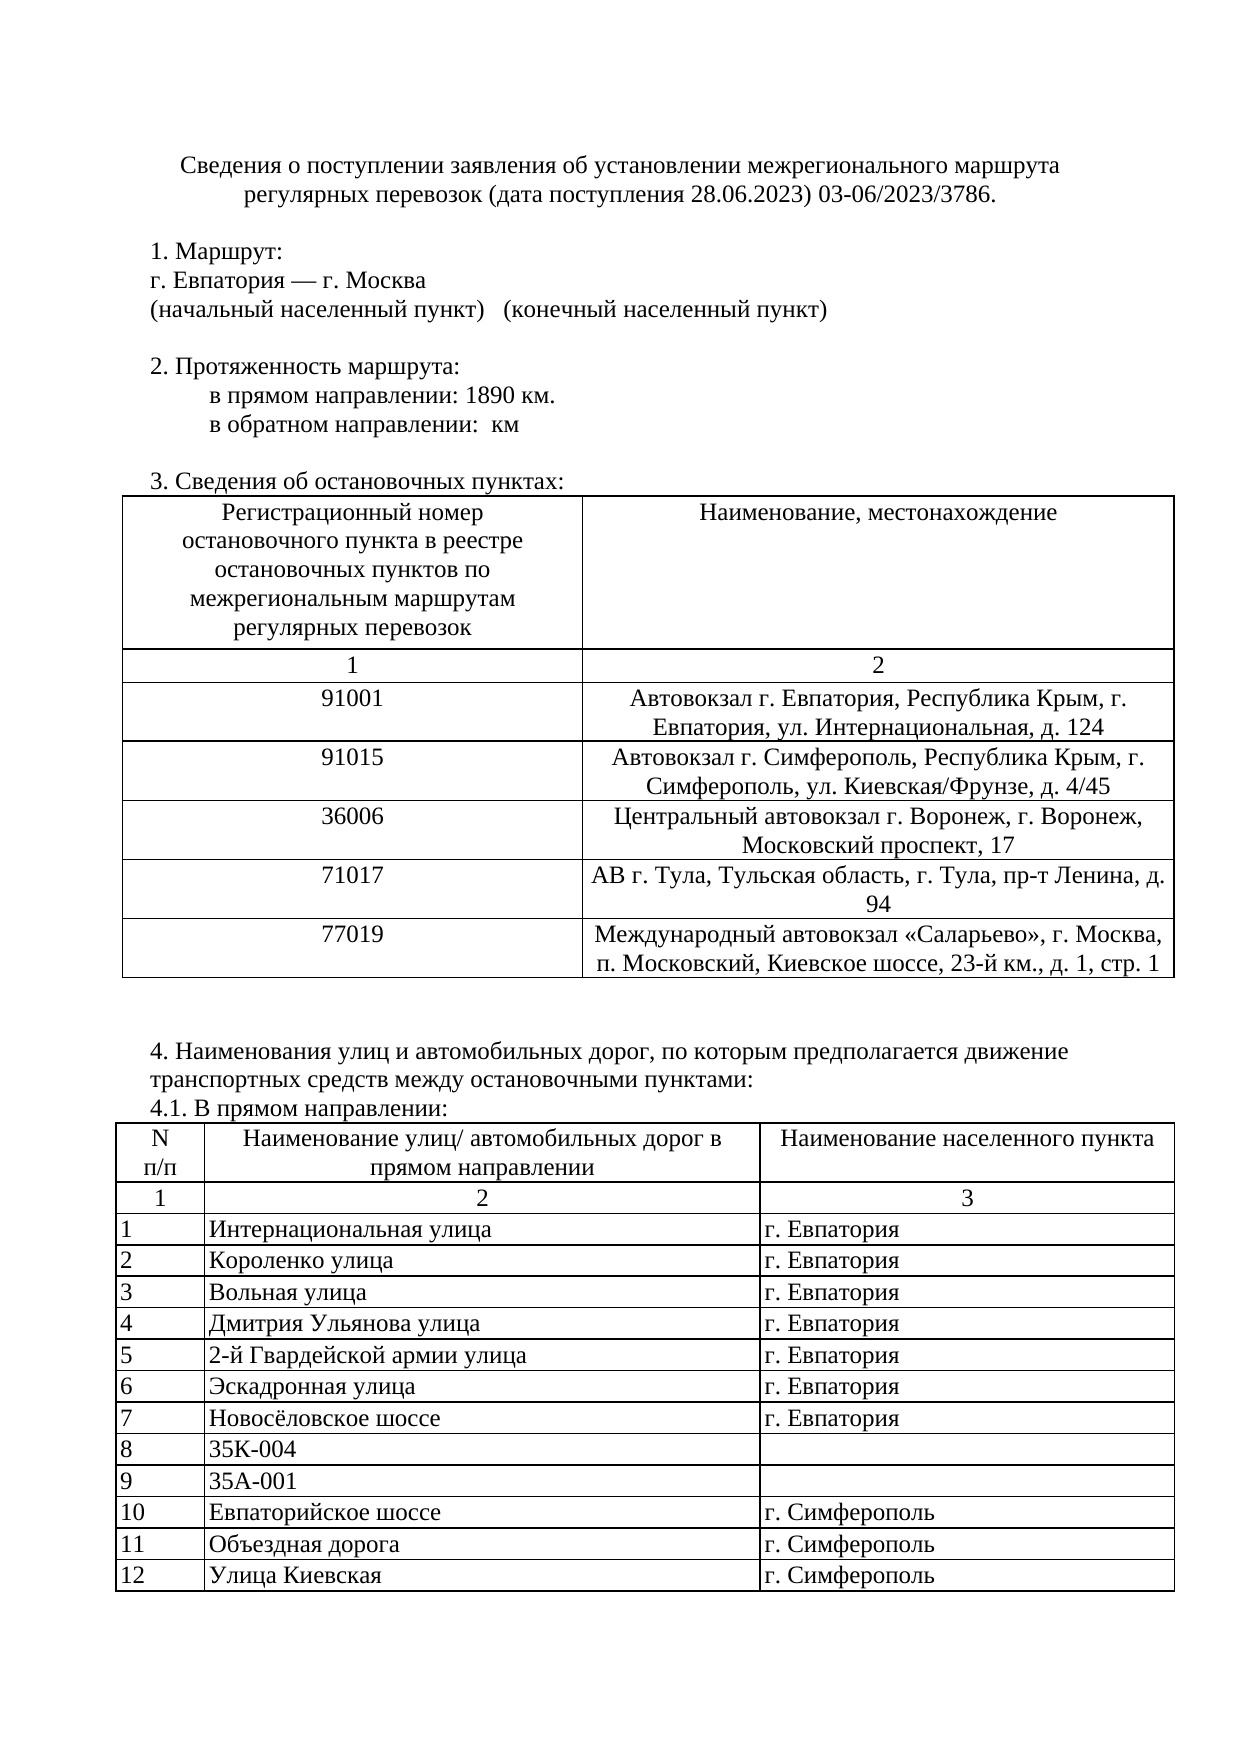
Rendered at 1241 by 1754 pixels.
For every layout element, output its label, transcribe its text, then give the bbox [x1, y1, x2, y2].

table_header Наименование улиц/ автомобильных дорог в прямом направлении [205, 1124, 759, 1181]
table_cell г. Симферополь [761, 1497, 1174, 1527]
table_cell 2 [205, 1183, 759, 1212]
text 2. Протяженность маршрута: [150, 351, 1090, 380]
table_cell 77019 [123, 919, 582, 977]
table_cell г. Евпатория [761, 1308, 1174, 1338]
table_cell 35А-001 [205, 1466, 759, 1496]
table_cell Короленко улица [205, 1246, 759, 1275]
table_cell Эскадронная улица [205, 1371, 759, 1401]
table_cell 91015 [123, 742, 582, 799]
table_cell 11 [117, 1529, 204, 1558]
table_cell г. Симферополь [761, 1560, 1174, 1590]
table_cell Улица Киевская [205, 1560, 759, 1590]
table_cell г. Евпатория [761, 1371, 1174, 1401]
table_header Регистрационный номер остановочного пункта в реестре остановочных пунктов по межрегиональным маршрутам регулярных перевозок [123, 497, 582, 648]
table_cell 10 [117, 1497, 204, 1527]
table_cell 4 [117, 1308, 204, 1338]
table_cell 36006 [123, 801, 582, 858]
table_cell [761, 1434, 1174, 1464]
table_header Наименование, местонахождение [583, 497, 1173, 648]
table_cell г. Евпатория [761, 1340, 1174, 1370]
table_cell г. Евпатория [761, 1214, 1174, 1244]
text в прямом направлении: 1890 км. [150, 380, 1090, 409]
text 1. Маршрут: [150, 236, 1090, 265]
table_cell 3 [117, 1277, 204, 1307]
table_cell Международный автовокзал «Саларьево», г. Москва, п. Московский, Киевское шоссе, 23-й км., д. 1, стр. 1 [583, 919, 1173, 977]
table_cell Интернациональная улица [205, 1214, 759, 1244]
table_cell Евпаторийское шоссе [205, 1497, 759, 1527]
table_cell 1 [123, 650, 582, 681]
table_cell АВ г. Тула, Тульская область, г. Тула, пр-т Ленина, д. 94 [583, 860, 1173, 918]
table_cell Новосёловское шоссе [205, 1403, 759, 1433]
table_cell 9 [117, 1466, 204, 1496]
table_cell 1 [117, 1214, 204, 1244]
table_cell 8 [117, 1434, 204, 1464]
table_header Наименование населенного пункта [761, 1124, 1174, 1181]
table_cell 6 [117, 1371, 204, 1401]
table_cell Автовокзал г. Симферополь, Республика Крым, г. Симферополь, ул. Киевская/Фрунзе, д. 4/45 [583, 742, 1173, 799]
table_cell 2 [117, 1246, 204, 1275]
table_cell г. Евпатория [761, 1246, 1174, 1275]
text Сведения о поступлении заявления об установлении межрегионального маршрута регулярных перевозок (дата поступления 28.06.2023) 03-06/2023/3786. [150, 150, 1090, 207]
text 4. Наименования улиц и автомобильных дорог, по которым предполагается движение транспортных средств между остановочными пунктами: [150, 1036, 1090, 1093]
table_cell Автовокзал г. Евпатория, Республика Крым, г. Евпатория, ул. Интернациональная, д. 124 [583, 683, 1173, 740]
table_cell 2 [583, 650, 1173, 681]
table_cell 7 [117, 1403, 204, 1433]
table_cell 2-й Гвардейской армии улица [205, 1340, 759, 1370]
table_cell 3 [761, 1183, 1174, 1212]
table_cell Вольная улица [205, 1277, 759, 1307]
text в обратном направлении: км [150, 409, 1090, 437]
text 3. Сведения об остановочных пунктах: [150, 466, 1090, 495]
table_header N п/п [117, 1124, 204, 1181]
table_cell 1 [117, 1183, 204, 1212]
table_cell Центральный автовокзал г. Воронеж, г. Воронеж, Московский проспект, 17 [583, 801, 1173, 858]
text (начальный населенный пункт) (конечный населенный пункт) [150, 294, 1090, 322]
table_cell г. Евпатория [761, 1277, 1174, 1307]
text г. Евпатория — г. Москва [150, 265, 1090, 294]
table_cell 71017 [123, 860, 582, 918]
table_cell Объездная дорога [205, 1529, 759, 1558]
table_cell г. Евпатория [761, 1403, 1174, 1433]
table_cell 12 [117, 1560, 204, 1590]
text 4.1. В прямом направлении: [150, 1093, 1090, 1122]
table_cell 91001 [123, 683, 582, 740]
table_cell Дмитрия Ульянова улица [205, 1308, 759, 1338]
table_cell г. Симферополь [761, 1529, 1174, 1558]
table_cell 35К-004 [205, 1434, 759, 1464]
table_cell [761, 1466, 1174, 1496]
table_cell 5 [117, 1340, 204, 1370]
